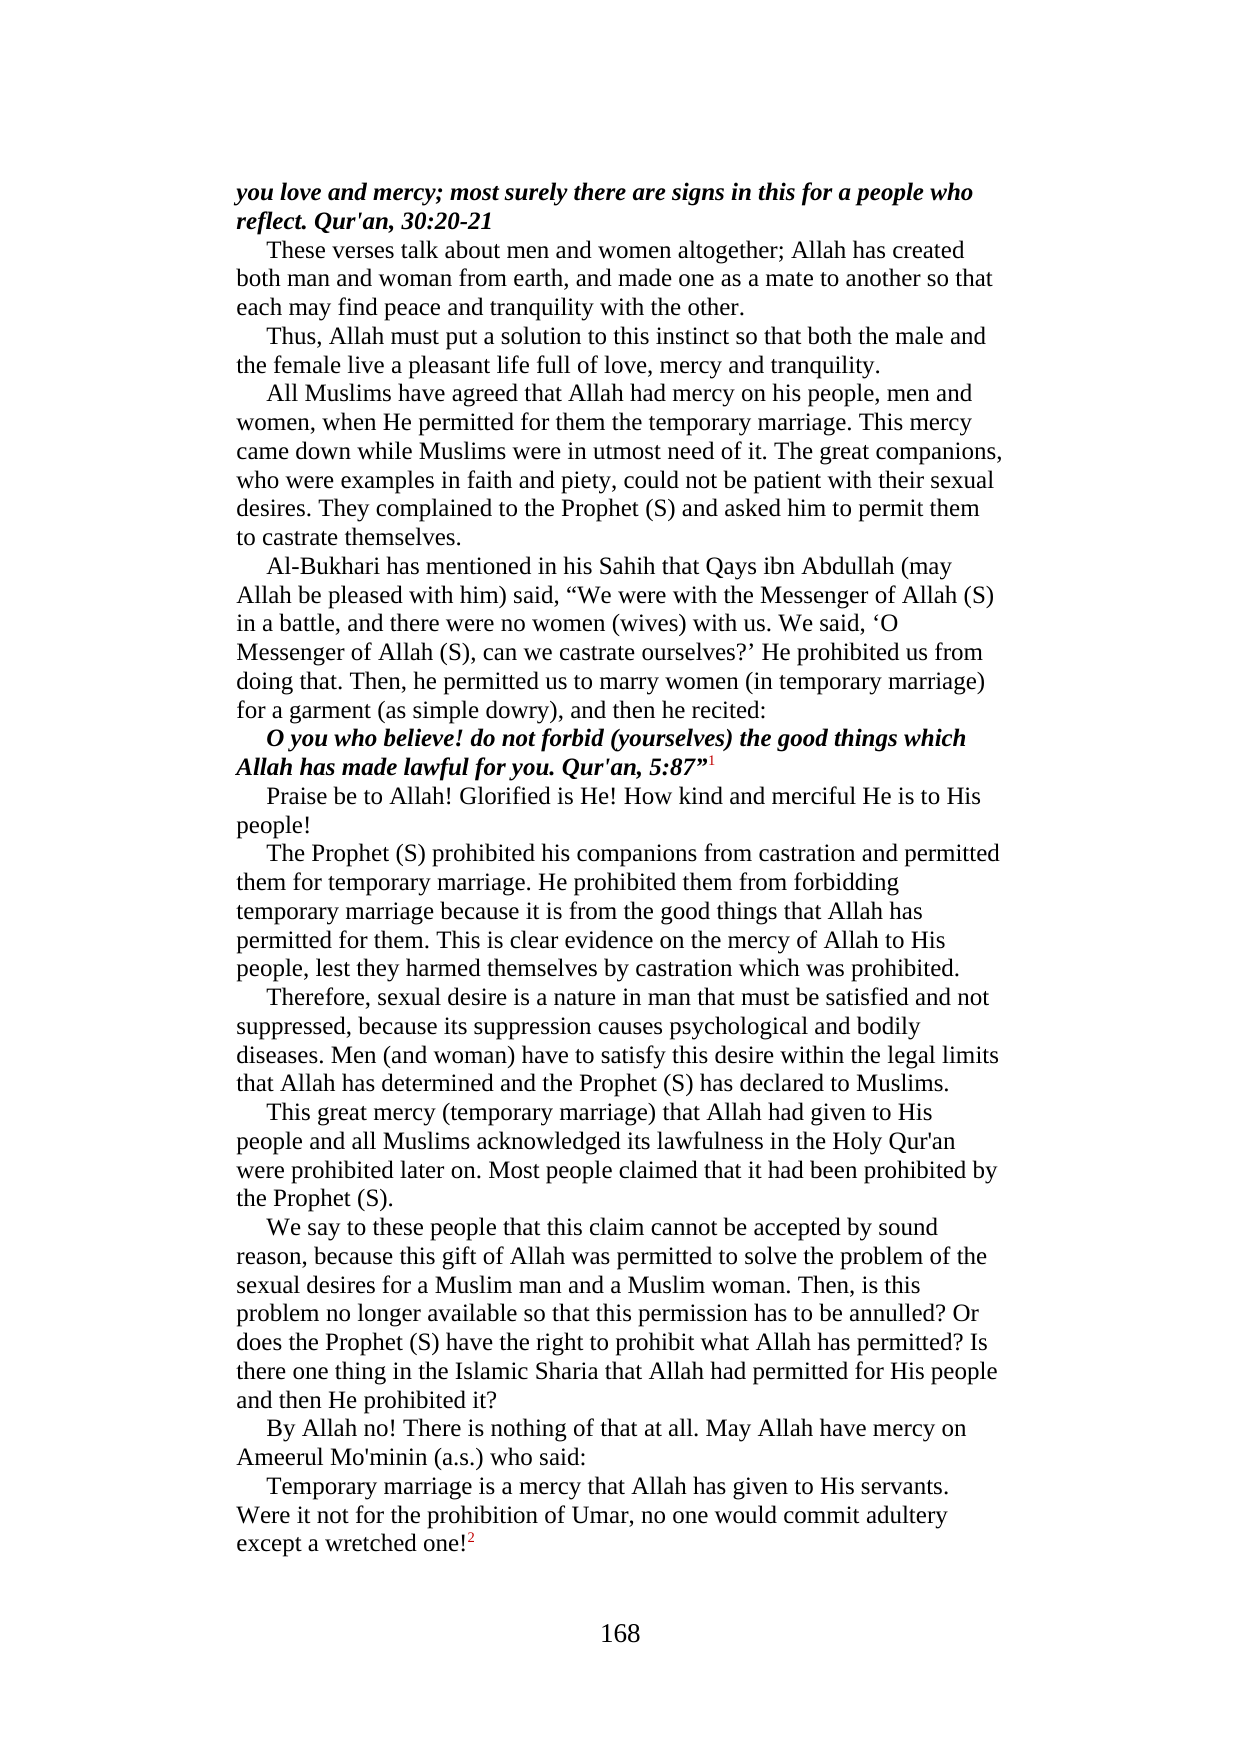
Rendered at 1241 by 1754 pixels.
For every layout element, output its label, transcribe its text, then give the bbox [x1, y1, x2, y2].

text Praise be to Allah! Glorified is He! How kind and merciful He is to His people! [236, 781, 1004, 838]
text We say to these people that this claim cannot be accepted by sound reason, because this gift of Allah was permitted to solve the problem of the sexual desires for a Muslim man and a Muslim woman. Then, is this problem no longer available so that this permission has to be annulled? Or does the Prophet (S) have the right to prohibit what Allah has permitted? Is there one thing in the Islamic Sharia that Allah had permitted for His people and then He prohibited it? [236, 1212, 1004, 1413]
text By Allah no! There is nothing of that at all. May Allah have mercy on Ameerul Mo'minin (a.s.) who said: [236, 1413, 1004, 1471]
text Therefore, sexual desire is a nature in man that must be satisfied and not suppressed, because its suppression causes psychological and bodily diseases. Men (and woman) have to satisfy this desire within the legal limits that Allah has determined and the Prophet (S) has declared to Muslims. [236, 982, 1004, 1097]
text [236, 177, 1004, 235]
text O you who believe! do not forbid (yourselves) the good things which Allah has made lawful for you. Qur'an, 5:87”1 [236, 723, 1004, 781]
text These verses talk about men and women altogether; Allah has created both man and woman from earth, and made one as a mate to another so that each may find peace and tranquility with the other. [236, 235, 1004, 321]
text This great mercy (temporary marriage) that Allah had given to His people and all Muslims acknowledged its lawfulness in the Holy Qur'an were prohibited later on. Most people claimed that it had been prohibited by the Prophet (S). [236, 1097, 1004, 1212]
text Temporary marriage is a mercy that Allah has given to His servants. Were it not for the prohibition of Umar, no one would commit adultery except a wretched one!2 [236, 1471, 1004, 1557]
text The Prophet (S) prohibited his companions from castration and permitted them for temporary marriage. He prohibited them from forbidding temporary marriage because it is from the good things that Allah has permitted for them. This is clear evidence on the mercy of Allah to His people, lest they harmed themselves by castration which was prohibited. [236, 838, 1004, 982]
text All Muslims have agreed that Allah had mercy on his people, men and women, when He permitted for them the temporary marriage. This mercy came down while Muslims were in utmost need of it. The great companions, who were examples in faith and piety, could not be patient with their sexual desires. They complained to the Prophet (S) and asked him to permit them to castrate themselves. [236, 378, 1004, 551]
text Al-Bukhari has mentioned in his Sahih that Qays ibn Abdullah (may Allah be pleased with him) said, “We were with the Messenger of Allah (S) in a battle, and there were no women (wives) with us. We said, ‘O Messenger of Allah (S), can we castrate ourselves?’ He prohibited us from doing that. Then, he permitted us to marry women (in temporary marriage) for a garment (as simple dowry), and then he recited: [236, 551, 1004, 723]
text Thus, Allah must put a solution to this instinct so that both the male and the female live a pleasant life full of love, mercy and tranquility. [236, 321, 1004, 378]
